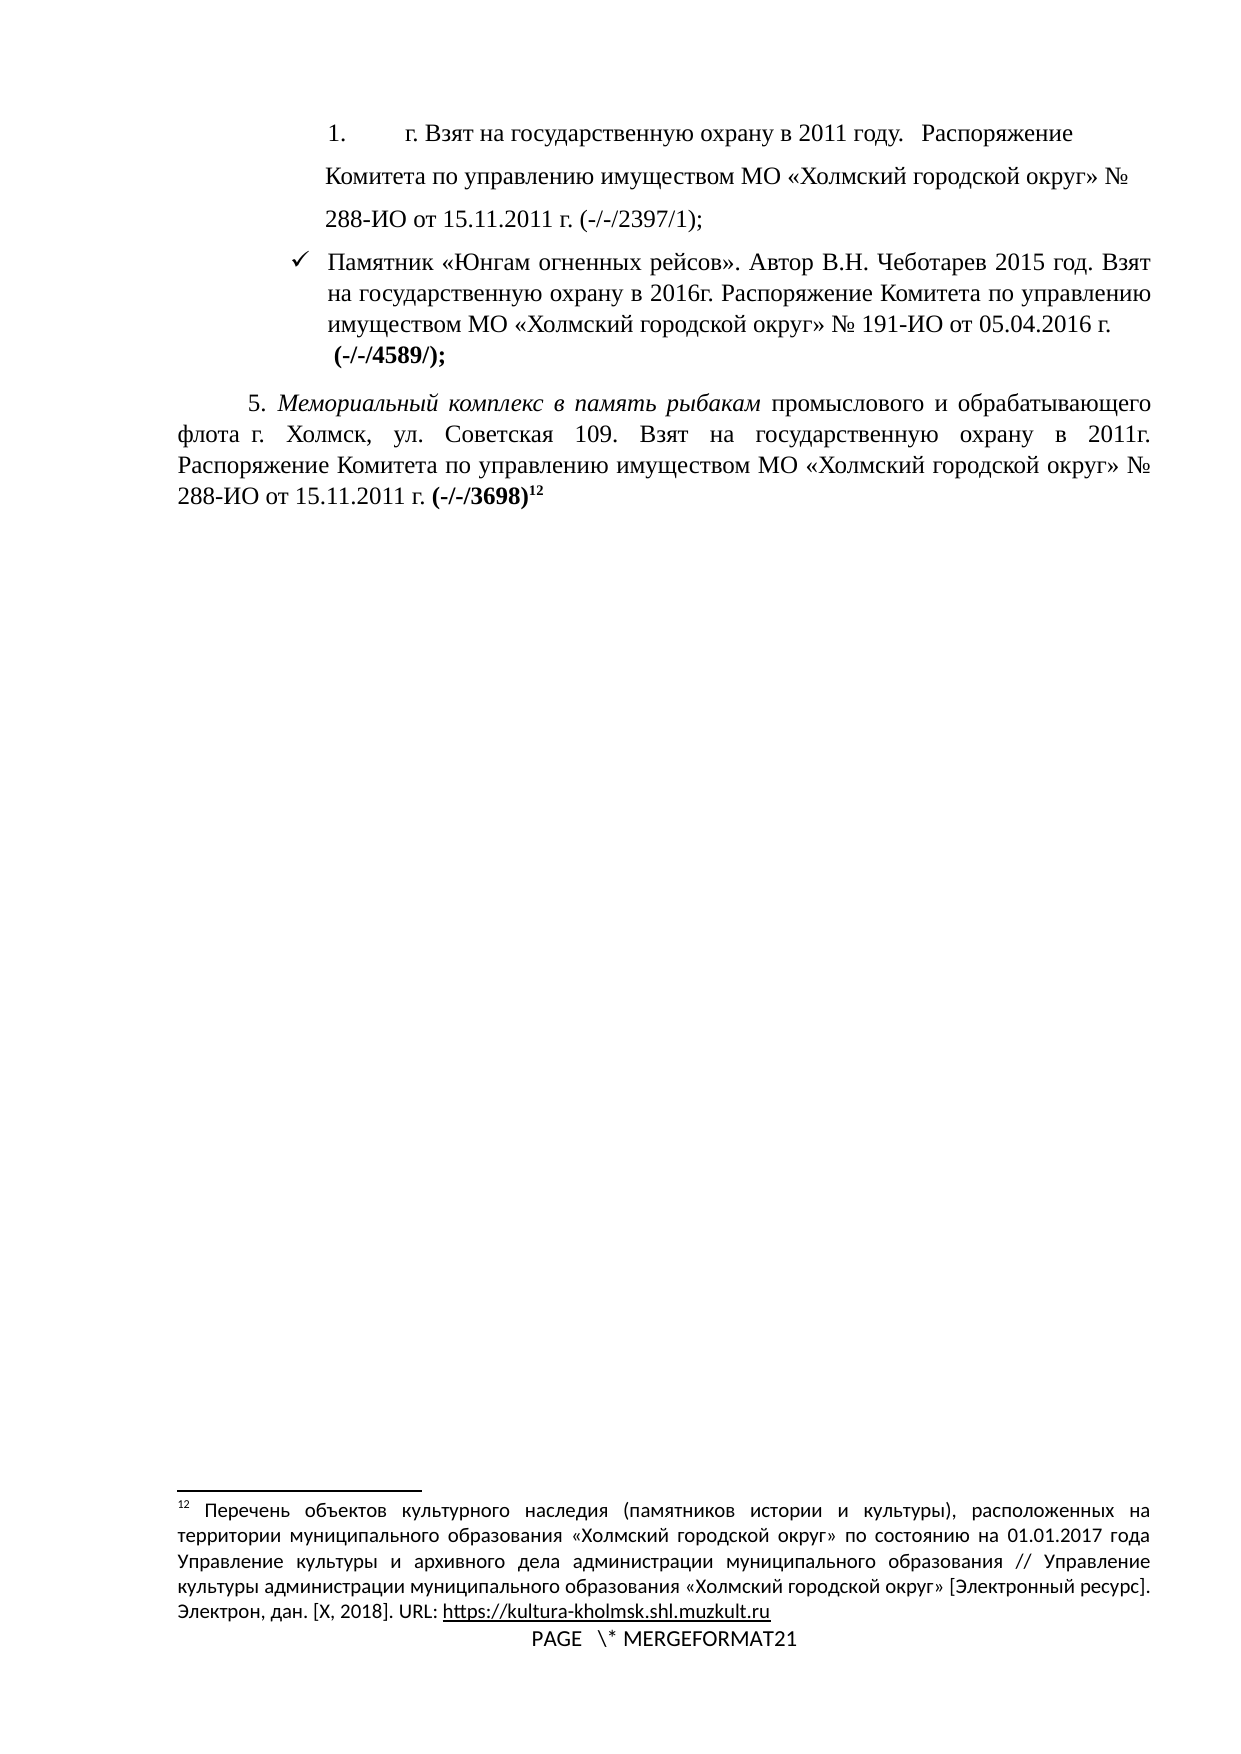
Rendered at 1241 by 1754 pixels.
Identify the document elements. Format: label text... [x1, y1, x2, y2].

list Памятник «Юнгам огненных рейсов». Автор В.Н. Чеботарев 2015 год. Взят на государственную охрану в 2016г. Распоряжение Комитета по управлению имуществом МО «Холмский городской округ» № 191-ИО от 05.04.2016 г. [290, 247, 1152, 338]
list (-/-/4589/); [177, 341, 1152, 369]
list г. Взят на государственную охрану в 2011 году. Распоряжение Комитета по управлению имуществом МО «Холмский городской округ» № 288-ИО от 15.11.2011 г. (-/-/2397/1); [325, 118, 1152, 233]
text 5. Мемориальный комплекс в память рыбакам промыслового и обрабатывающего флота г. Холмск, ул. Советская 109. Взят на государственную охрану в 2011г. Распоряжение Комитета по управлению имуществом МО «Холмский городской округ» № 288-ИО от 15.11.2011 г. (-/-/3698) [177, 388, 1152, 510]
